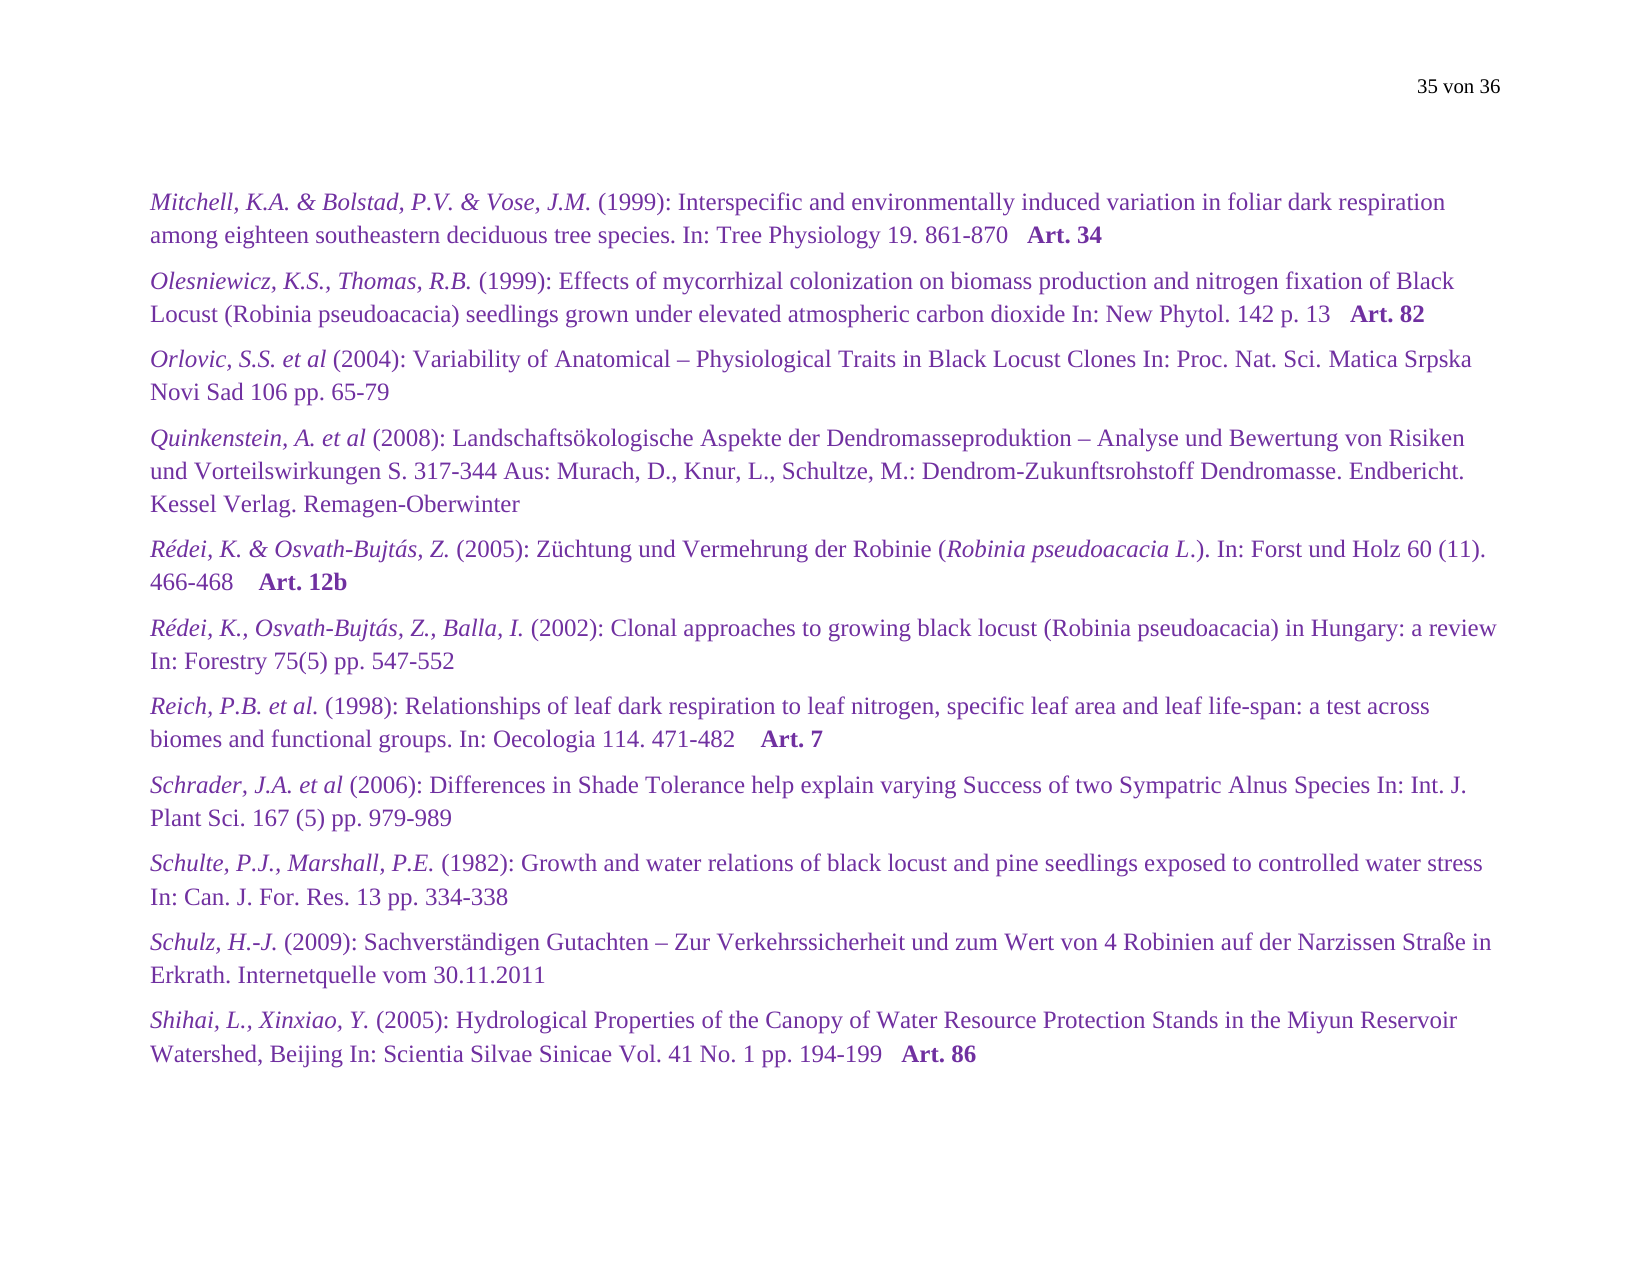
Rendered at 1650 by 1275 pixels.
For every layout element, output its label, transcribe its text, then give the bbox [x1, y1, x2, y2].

text Rédei, K. & Osvath-Bujtás, Z. (2005): Züchtung und Vermehrung der Robinie (Robinia pseudoacacia L.). In: Forst und Holz 60 (11). 466-468 Art. 12b [150, 534, 1500, 596]
text Shihai, L., Xinxiao, Y. (2005): Hydrological Properties of the Canopy of Water Resource Protection Stands in the Miyun Reservoir Watershed, Beijing In: Scientia Silvae Sinicae Vol. 41 No. 1 pp. 194-199 Art. 86 [150, 1006, 1500, 1067]
text Olesniewicz, K.S., Thomas, R.B. (1999): Effects of mycorrhizal colonization on biomass production and nitrogen fixation of Black Locust (Robinia pseudoacacia) seedlings grown under elevated atmospheric carbon dioxide In: New Phytol. 142 p. 13 Art. 82 [150, 266, 1500, 327]
text Quinkenstein, A. et al (2008): Landschaftsökologische Aspekte der Dendromasseproduktion – Analyse und Bewertung von Risiken und Vorteilswirkungen S. 317-344 Aus: Murach, D., Knur, L., Schultze, M.: Dendrom-Zukunftsrohstoff Dendromasse. Endbericht. Kessel Verlag. Remagen-Oberwinter [150, 423, 1500, 518]
text Rédei, K., Osvath-Bujtás, Z., Balla, I. (2002): Clonal approaches to growing black locust (Robinia pseudoacacia) in Hungary: a review In: Forestry 75(5) pp. 547-552 [150, 613, 1500, 675]
text Schulte, P.J., Marshall, P.E. (1982): Growth and water relations of black locust and pine seedlings exposed to controlled water stress In: Can. J. For. Res. 13 pp. 334-338 [150, 848, 1500, 910]
text Reich, P.B. et al. (1998): Relationships of leaf dark respiration to leaf nitrogen, specific leaf area and leaf life-span: a test across biomes and functional groups. In: Oecologia 114. 471-482 Art. 7 [150, 691, 1500, 753]
text Schulz, H.-J. (2009): Sachverständigen Gutachten – Zur Verkehrssicherheit und zum Wert von 4 Robinien auf der Narzissen Straße in Erkrath. Internetquelle vom 30.11.2011 [150, 927, 1500, 989]
text Schrader, J.A. et al (2006): Differences in Shade Tolerance help explain varying Success of two Sympatric Alnus Species In: Int. J. Plant Sci. 167 (5) pp. 979-989 [150, 770, 1500, 832]
text Orlovic, S.S. et al (2004): Variability of Anatomical – Physiological Traits in Black Locust Clones In: Proc. Nat. Sci. Matica Srpska Novi Sad 106 pp. 65-79 [150, 344, 1500, 406]
text Mitchell, K.A. & Bolstad, P.V. & Vose, J.M. (1999): Interspecific and environmentally induced variation in foliar dark respiration among eighteen southeastern deciduous tree species. In: Tree Physiology 19. 861-870 Art. 34 [150, 187, 1500, 249]
